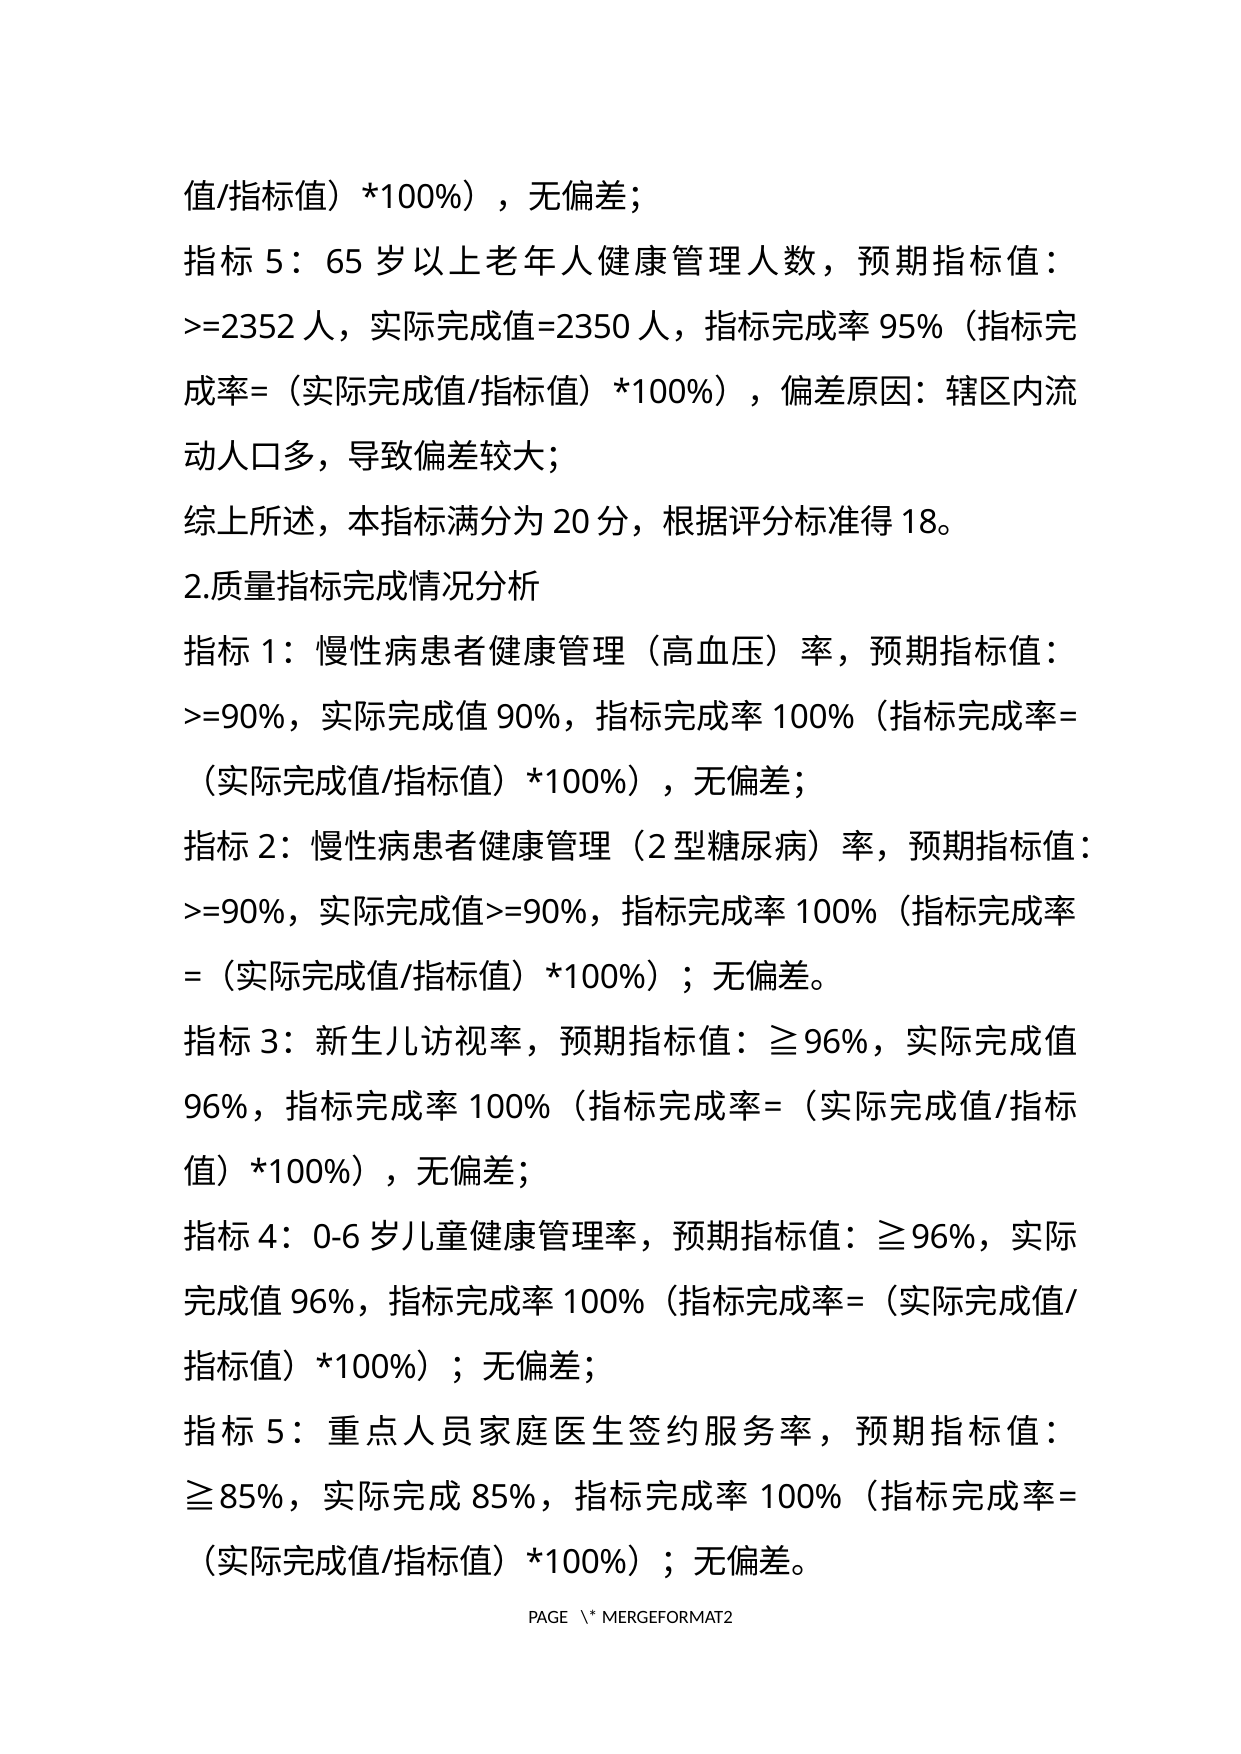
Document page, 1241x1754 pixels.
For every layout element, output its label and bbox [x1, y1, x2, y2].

text [183, 162, 1078, 1592]
